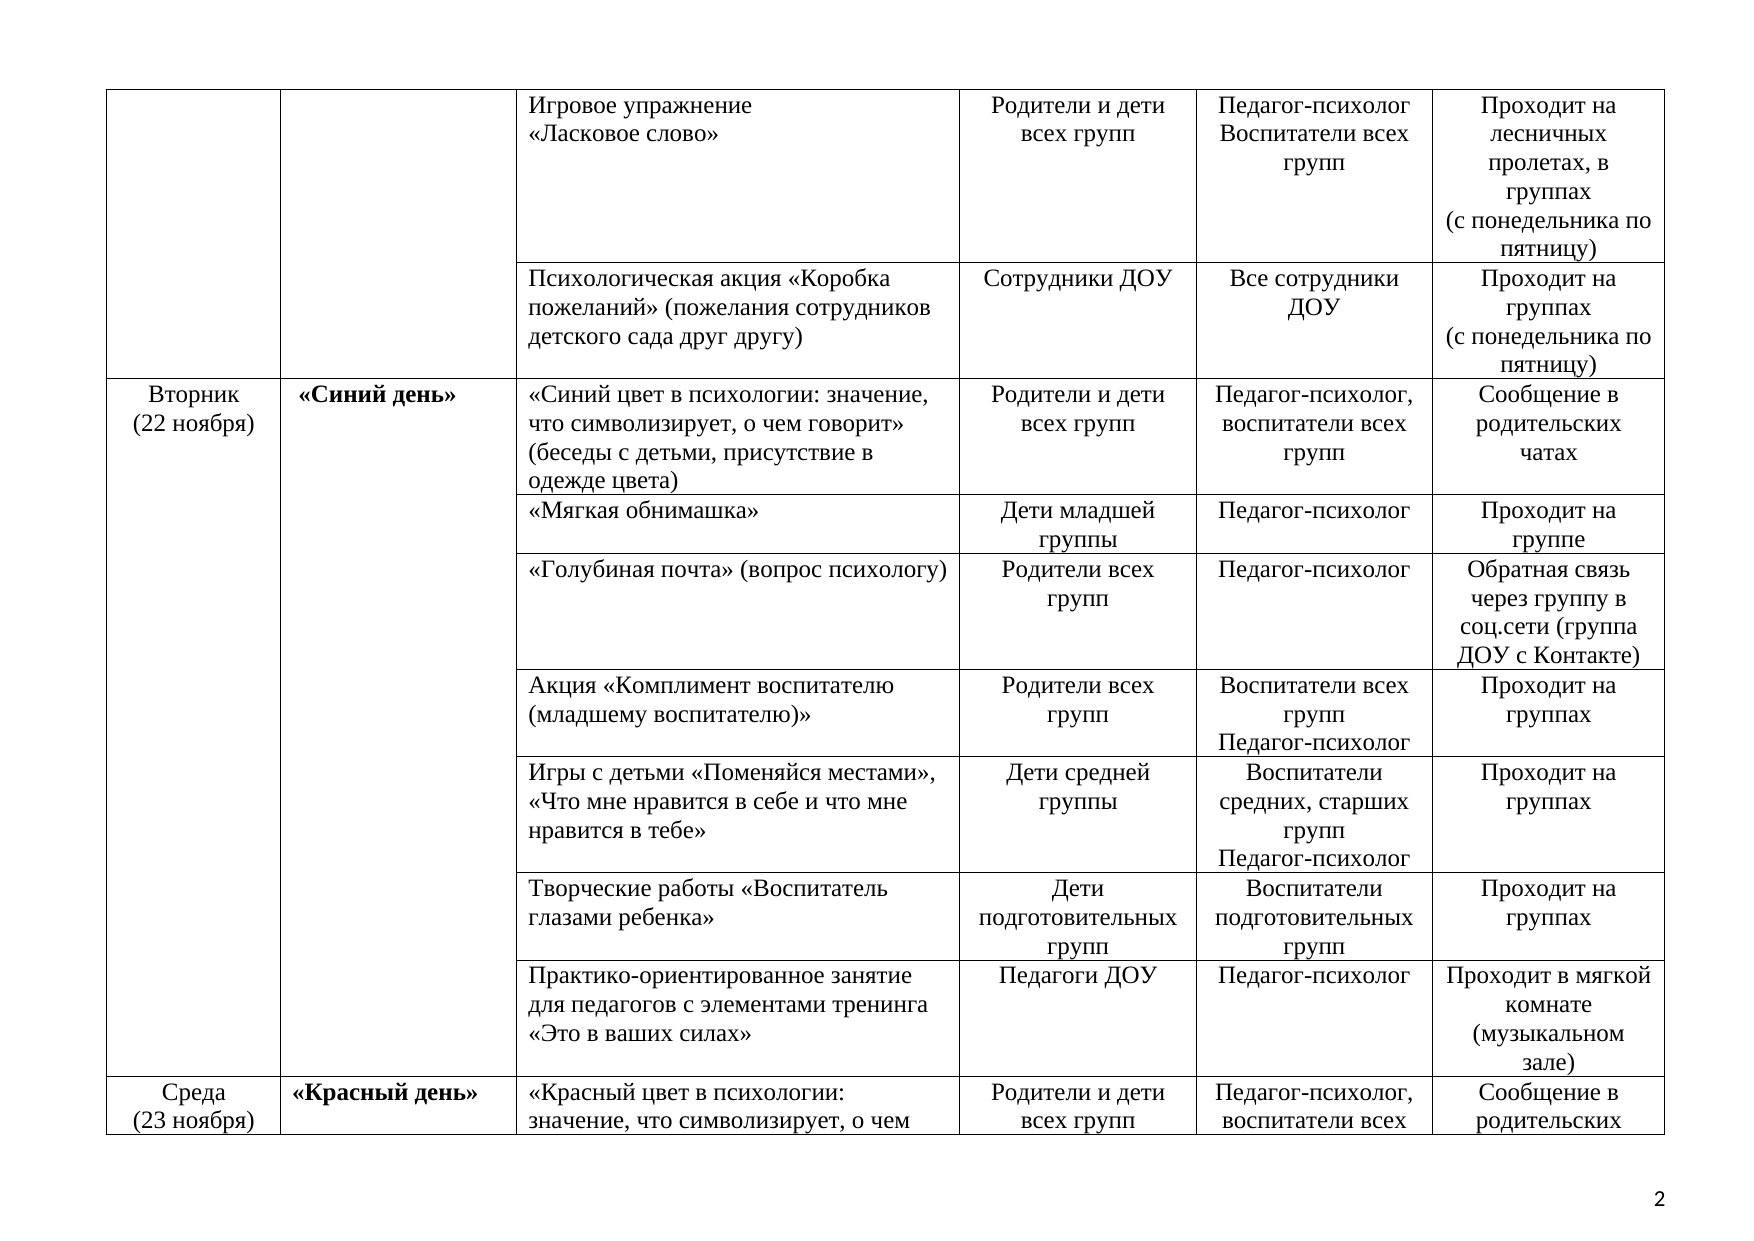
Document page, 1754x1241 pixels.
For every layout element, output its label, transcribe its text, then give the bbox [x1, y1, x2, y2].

table_cell Педагог-психолог [1197, 495, 1432, 553]
table_cell Педагоги ДОУ [960, 961, 1196, 1076]
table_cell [1433, 1077, 1664, 1134]
table_cell Родители и дети всех групп [960, 90, 1196, 262]
table_cell Воспитатели средних, старших групп Педагог-психолог [1197, 757, 1432, 872]
table_cell Родители и дети всех групп [960, 379, 1196, 494]
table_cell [517, 1077, 959, 1134]
table_cell «Синий цвет в психологии: значение, что символизирует, о чем говорит» (беседы с детьми, присутствие в одежде цвета) [517, 379, 959, 494]
table_cell Воспитатели всех групп Педагог-психолог [1197, 670, 1432, 756]
table_cell Практико-ориентированное занятие для педагогов с элементами тренинга «Это в ваших силах» [517, 961, 959, 1076]
table_cell Педагог-психолог [1197, 554, 1432, 669]
table_cell Родители всех групп [960, 670, 1196, 756]
table_cell Игры с детьми «Поменяйся местами», «Что мне нравится в себе и что мне нравится в тебе» [517, 757, 959, 872]
table_cell Родители всех групп [960, 554, 1196, 669]
table_cell «Красный день» [281, 1077, 516, 1134]
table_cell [960, 1077, 1196, 1134]
table_cell «Синий день» [281, 379, 516, 1076]
table_cell Дети средней группы [960, 757, 1196, 872]
table_cell Среда (23 ноября) [107, 1077, 280, 1134]
table_cell Дети младшей группы [960, 495, 1196, 553]
table_cell Проходит на группах [1433, 670, 1664, 756]
table_cell Педагог-психолог, воспитатели всех групп [1197, 379, 1432, 494]
table_cell Игровое упражнение «Ласковое слово» [517, 90, 959, 262]
table_cell Творческие работы «Воспитатель глазами ребенка» [517, 873, 959, 959]
table_cell Проходит на группах (с понедельника по пятницу) [1433, 263, 1664, 378]
table_cell Дети подготовительных групп [960, 873, 1196, 959]
table_cell Сотрудники ДОУ [960, 263, 1196, 378]
table_cell Все сотрудники ДОУ [1197, 263, 1432, 378]
table_cell Воспитатели подготовительных групп [1197, 873, 1432, 959]
table_cell Проходит в мягкой комнате (музыкальном зале) [1433, 961, 1664, 1076]
table_cell Проходит на группах [1433, 873, 1664, 959]
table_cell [1197, 1077, 1432, 1134]
table_cell Акция «Комплимент воспитателю (младшему воспитателю)» [517, 670, 959, 756]
table_cell Вторник (22 ноября) [107, 379, 280, 1076]
table_cell Педагог-психолог Воспитатели всех групп [1197, 90, 1432, 262]
table_cell Проходит на группах [1433, 757, 1664, 872]
table_cell «Голубиная почта» (вопрос психологу) [517, 554, 959, 669]
table_cell Обратная связь через группу в соц.сети (группа ДОУ с Контакте) [1433, 554, 1664, 669]
table_cell Педагог-психолог [1197, 961, 1432, 1076]
table_cell Проходит на группе [1433, 495, 1664, 553]
table_cell «Мягкая обнимашка» [517, 495, 959, 553]
table_cell Сообщение в родительских чатах [1433, 379, 1664, 494]
table_cell Психологическая акция «Коробка пожеланий» (пожелания сотрудников детского сада друг другу) [517, 263, 959, 378]
table_cell Проходит на лесничных пролетах, в группах (с понедельника по пятницу) [1433, 90, 1664, 262]
